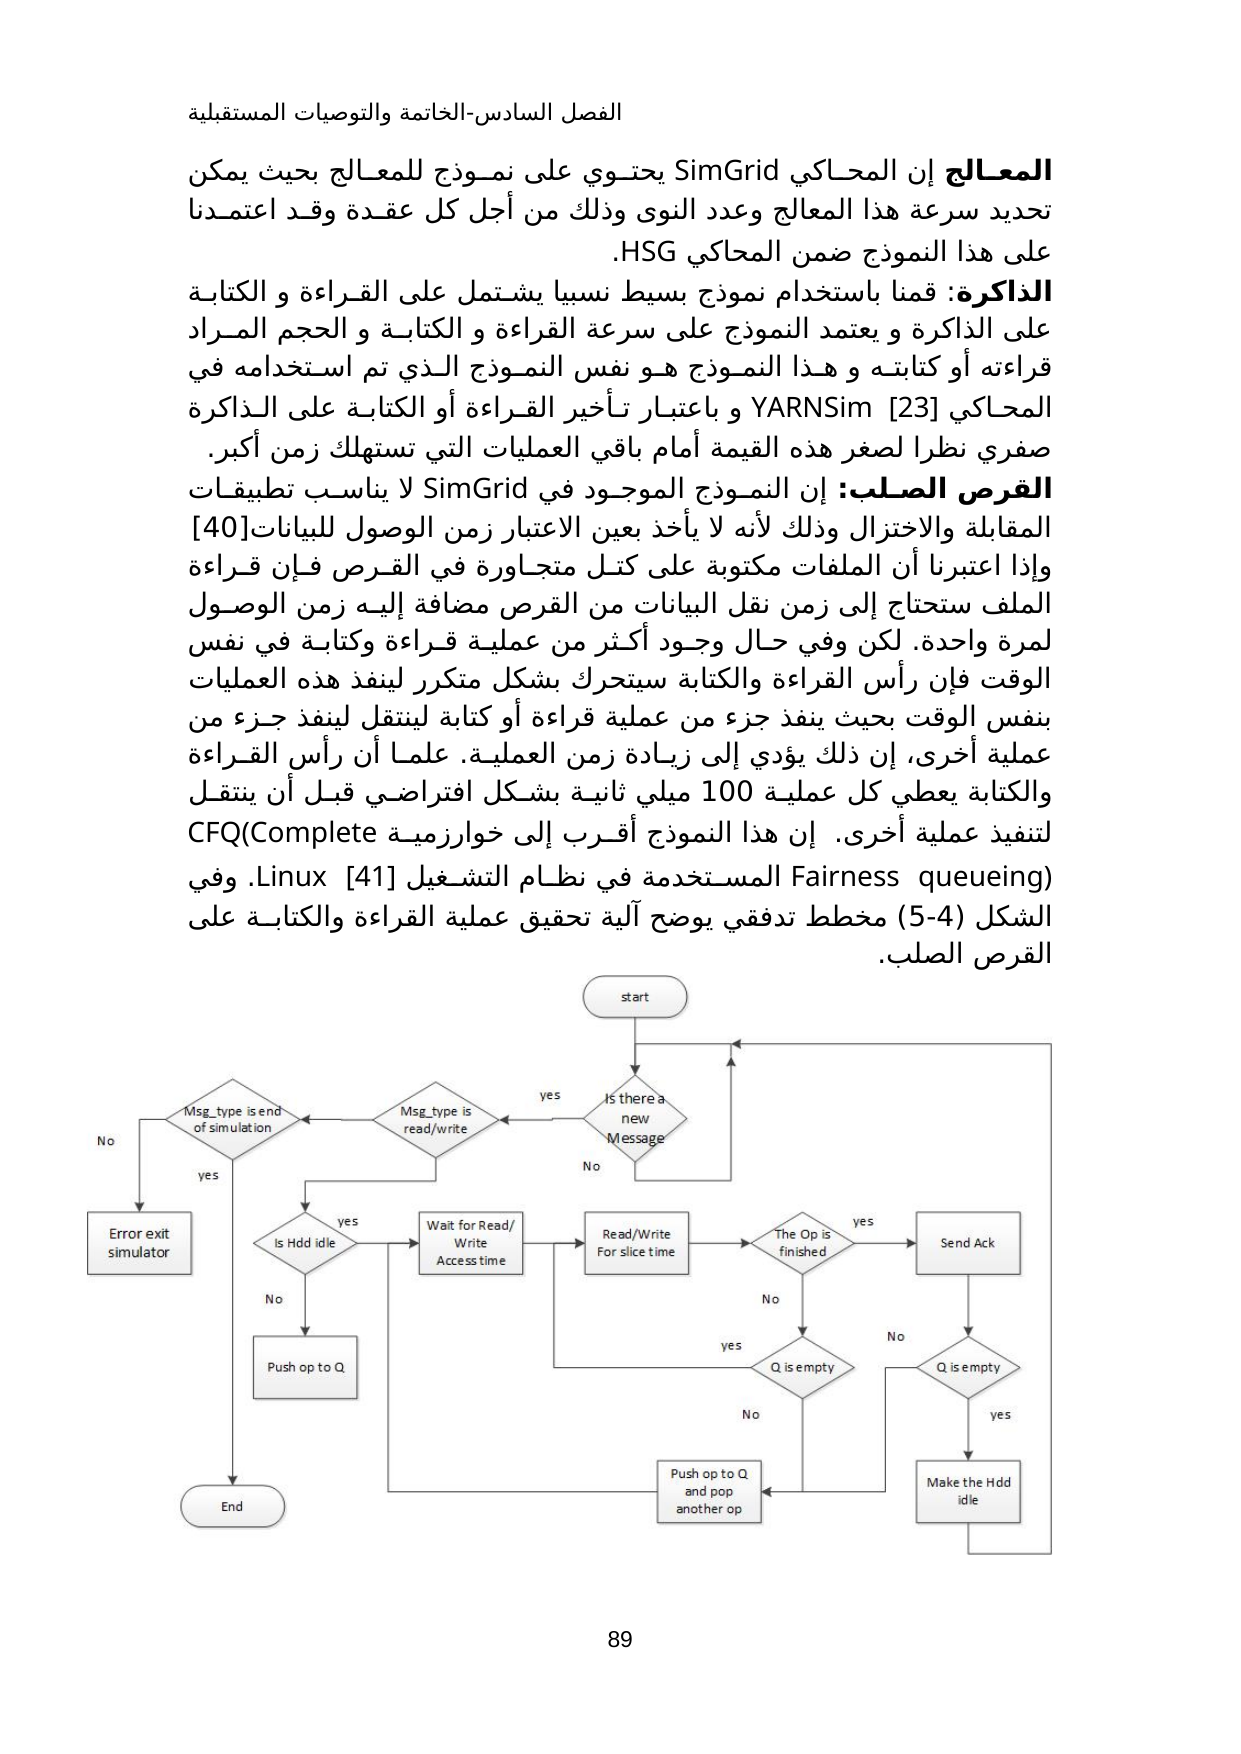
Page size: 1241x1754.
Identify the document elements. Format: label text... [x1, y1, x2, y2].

list المعالج إن المحاكي SimGrid يحتوي على نموذج للمعالج بحيث يمكن تحديد سرعة هذا المعالج وعدد النوى وذلك من أجل كل عقدة وقد اعتمدنا على هذا النموذج ضمن المحاكي HSG. [187, 150, 1053, 269]
list الذاكرة: قمنا باستخدام نموذج بسيط نسبيا يشتمل على القراءة و الكتابة على الذاكرة و يعتمد النموذج على سرعة القراءة و الكتابة و الحجم المراد قراءته أو كتابته و هذا النموذج هو نفس النموذج الذي تم استخدامه في المحاكي YARNSim [23] و باعتبار تأخير القراءة أو الكتابة على الذاكرة صفري نظرا لصغر هذه القيمة أمام باقي العمليات التي تستهلك زمن أكبر. [187, 275, 1053, 464]
list القرص الصلب: إن النموذج الموجود في SimGrid لا يناسب تطبيقات المقابلة والاختزال وذلك لأنه لا يأخذ بعين الاعتبار زمن الوصول للبيانات[40] [187, 468, 1053, 544]
list وإذا اعتبرنا أن الملفات مكتوبة على كتل متجاورة في القرص فإن قراءة الملف ستحتاج إلى زمن نقل البيانات من القرص مضافة إليه زمن الوصول لمرة واحدة. لكن وفي حال وجود أكثر من عملية قراءة وكتابة في نفس الوقت فإن رأس القراءة والكتابة سيتحرك بشكل متكرر لينفذ هذه العمليات بنفس الوقت بحيث ينفذ جزء من عملية قراءة أو كتابة لينتقل لينفذ جزء من عملية أخرى، إن ذلك يؤدي إلى زيادة زمن العملية. علما أن رأس القراءة والكتابة يعطي كل عملية 100 ميلي ثانية بشكل افتراضي قبل أن ينتقل لتنفيذ عملية أخرى. إن هذا النموذج أقرب إلى خوارزمية CFQ(Complete Fairness queueing) المستخدمة في نظام التشغيل Linux [41]. وفي الشكل (4-5) مخطط تدفقي يوضح آلية تحقيق عملية القراءة والكتابة على القرص الصلب. [187, 549, 1053, 970]
picture [86, 975, 1053, 1555]
